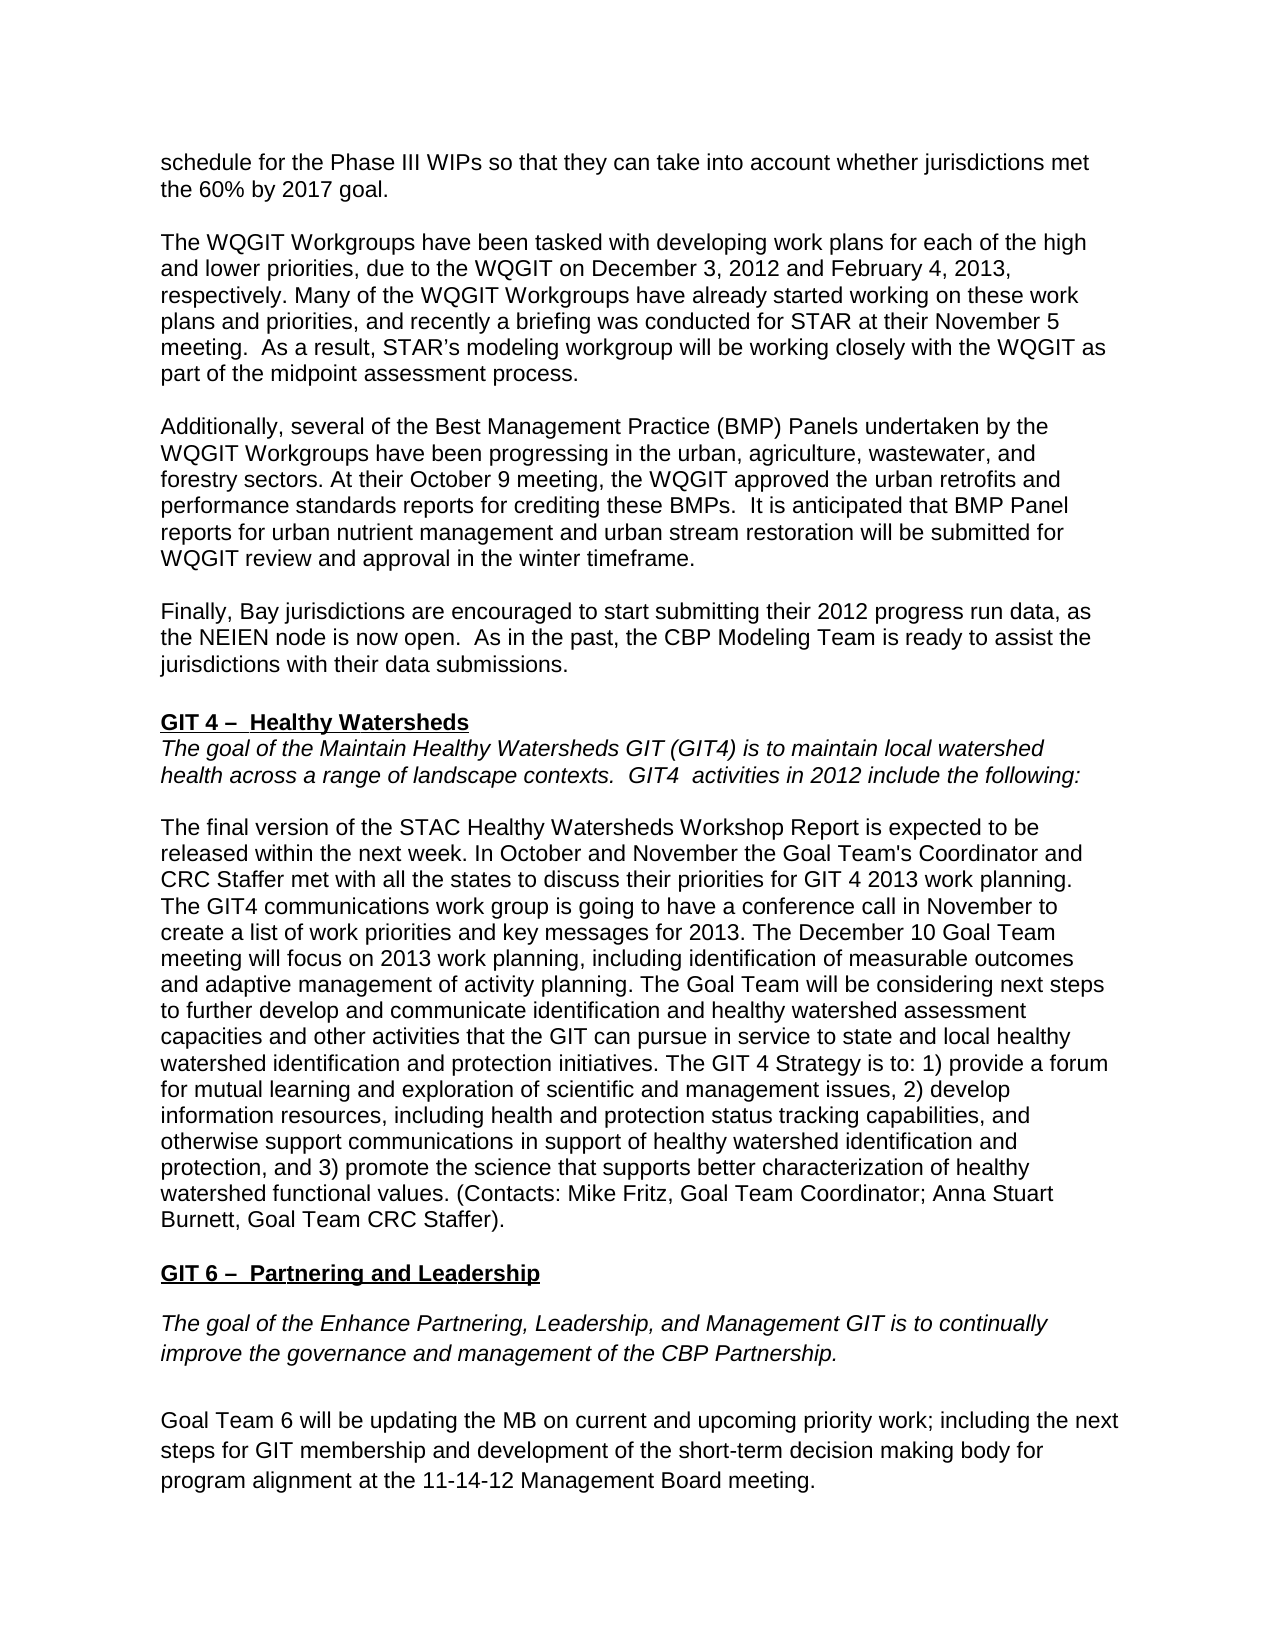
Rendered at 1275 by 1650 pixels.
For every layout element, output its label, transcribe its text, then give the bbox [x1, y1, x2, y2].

text GIT 6 – Partnering and Leadership [160, 1259, 1127, 1285]
text GIT 4 – Healthy Watersheds [160, 709, 1127, 735]
text The goal of the Maintain Healthy Watersheds GIT (GIT4) is to maintain local watershed health across a range of landscape contexts. GIT4 activities in 2012 include the following: [160, 736, 1097, 788]
text The final version of the STAC Healthy Watersheds Workshop Report is expected to be released within the next week. In October and November the Goal Team's Coordinator and CRC Staffer met with all the states to discuss their priorities for GIT 4 2013 work planning. The GIT4 communications work group is going to have a conference call in November to create a list of work priorities and key messages for 2013. The December 10 Goal Team meeting will focus on 2013 work planning, including identification of measurable outcomes and adaptive management of activity planning. The Goal Team will be considering next steps to further develop and communicate identification and healthy watershed assessment capacities and other activities that the GIT can pursue in service to state and local healthy watershed identification and protection initiatives. The GIT 4 Strategy is to: 1) provide a forum for mutual learning and exploration of scientific and management issues, 2) develop information resources, including health and protection status tracking capabilities, and otherwise support communications in support of healthy watershed identification and protection, and 3) promote the science that supports better characterization of healthy watershed functional values. (Contacts: Mike Fritz, Goal Team Coordinator; Anna Stuart Burnett, Goal Team CRC Staffer). [160, 814, 1117, 1233]
text Goal Team 6 will be updating the MB on current and upcoming priority work; including the next steps for GIT membership and development of the short-term decision making body for program alignment at the 11-14-12 Management Board meeting. [160, 1407, 1121, 1493]
text The goal of the Enhance Partnering, Leadership, and Management GIT is to continually improve the governance and management of the CBP Partnership. [160, 1310, 1121, 1367]
text Finally, Bay jurisdictions are encouraged to start submitting their 2012 progress run data, as the NEIEN node is now open. As in the past, the CBP Modeling Team is ready to assist the jurisdictions with their data submissions. [160, 598, 1114, 677]
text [160, 150, 1117, 202]
text The WQGIT Workgroups have been tasked with developing work plans for each of the high and lower priorities, due to the WQGIT on December 3, 2012 and February 4, 2013, respectively. Many of the WQGIT Workgroups have already started working on these work plans and priorities, and recently a briefing was conducted for STAR at their November 5 meeting. As a result, STAR’s modeling workgroup will be working closely with the WQGIT as part of the midpoint assessment process. [160, 230, 1112, 387]
text Additionally, several of the Best Management Practice (BMP) Panels undertaken by the WQGIT Workgroups have been progressing in the urban, agriculture, wastewater, and forestry sectors. At their October 9 meeting, the WQGIT approved the urban retrofits and performance standards reports for crediting these BMPs. It is anticipated that BMP Panel reports for urban nutrient management and urban stream restoration will be submitted for WQGIT review and approval in the winter timeframe. [160, 413, 1116, 571]
